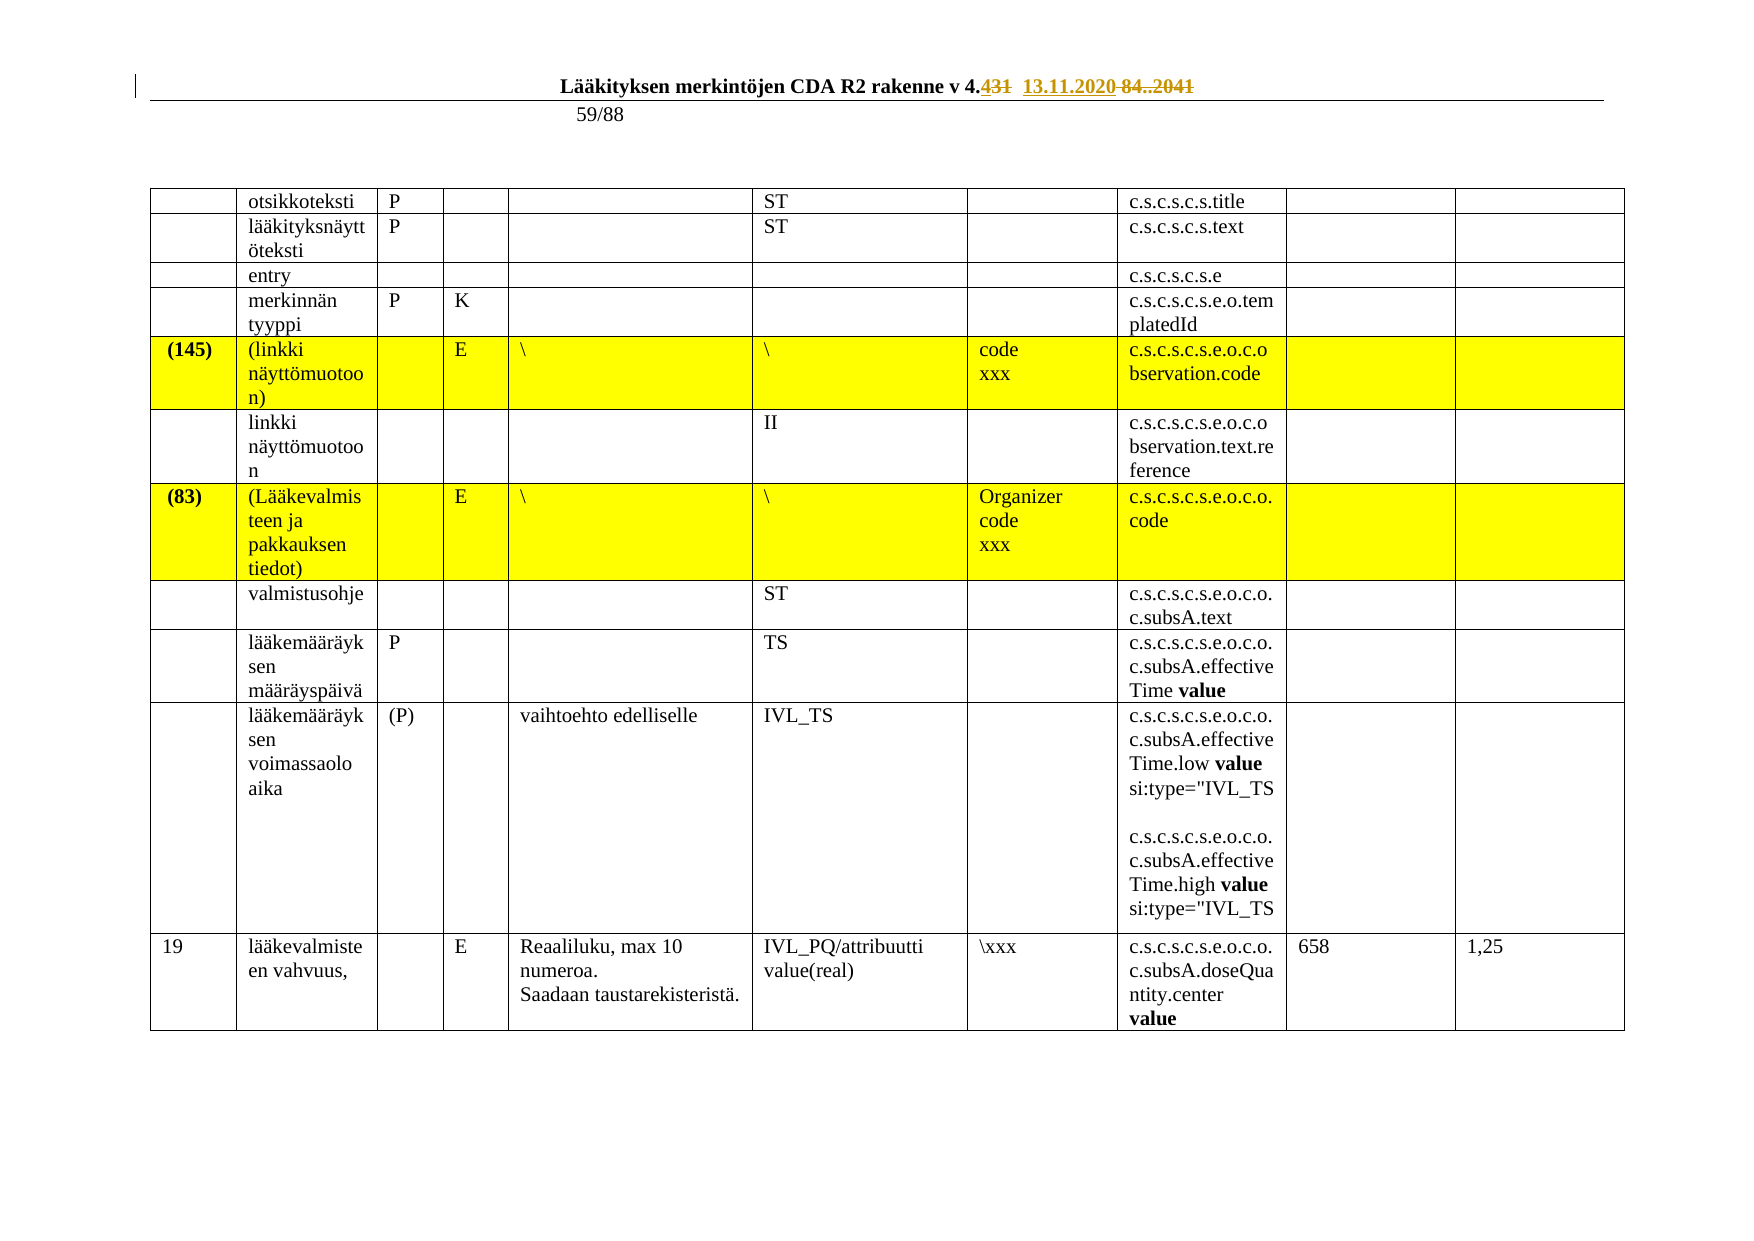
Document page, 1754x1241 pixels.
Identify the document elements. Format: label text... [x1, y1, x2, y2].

table_cell [968, 288, 1117, 336]
table_cell [509, 630, 752, 702]
table_cell [1287, 189, 1455, 213]
table_cell E [444, 934, 508, 1030]
table_cell ST [753, 189, 967, 213]
table_cell IVL_TS [753, 703, 967, 932]
table_cell [968, 581, 1117, 629]
table_cell (Lääkevalmisteen ja pakkauksen tiedot) [237, 484, 377, 580]
table_cell [1287, 214, 1455, 262]
table_cell \ [509, 484, 752, 580]
table_cell [1456, 630, 1624, 702]
table_cell entry [237, 263, 377, 287]
table_cell [151, 410, 236, 482]
table_cell (linkki näyttömuotoon) [237, 337, 377, 409]
table_cell lääkevalmisteen vahvuus, [237, 934, 377, 1030]
table_cell [1456, 288, 1624, 336]
table_cell [378, 484, 443, 580]
table_cell [753, 288, 967, 336]
table_cell [444, 263, 508, 287]
table_cell [1287, 484, 1455, 580]
table_cell merkinnän tyyppi [237, 288, 377, 336]
table_cell (145) [151, 337, 236, 409]
table_cell c.s.c.s.c.s.title [1118, 189, 1286, 213]
table_cell Reaaliluku, max 10 numeroa. Saadaan taustarekisteristä. [509, 934, 752, 1030]
table_cell 19 [151, 934, 236, 1030]
table_cell [378, 410, 443, 482]
table_cell [1287, 410, 1455, 482]
table_cell c.s.c.s.c.s.e.o.c.o.c.subsA.doseQuantity.center value [1118, 934, 1286, 1030]
table_cell ST [753, 214, 967, 262]
table_cell [509, 581, 752, 629]
table_cell [151, 630, 236, 702]
table_cell [509, 214, 752, 262]
table_cell [753, 263, 967, 287]
table_cell [151, 581, 236, 629]
table_cell otsikkoteksti [237, 189, 377, 213]
table_cell [968, 214, 1117, 262]
table_cell lääkityksnäyttöteksti [237, 214, 377, 262]
table_cell [444, 630, 508, 702]
table_cell P [378, 288, 443, 336]
table_cell lääkemääräyksen määräyspäivä [237, 630, 377, 702]
table_cell P [378, 630, 443, 702]
table_cell c.s.c.s.c.s.e.o.c.observation.text.reference [1118, 410, 1286, 482]
table_cell [1456, 484, 1624, 580]
table_cell valmistusohje [237, 581, 377, 629]
table_cell [509, 288, 752, 336]
table_cell \ [753, 484, 967, 580]
table_cell c.s.c.s.c.s.e.o.c.observation.code [1118, 337, 1286, 409]
table_cell c.s.c.s.c.s.e.o.c.o. c.subsA.effectiveTime.low value si:type="IVL_TS c.s.c.s.c.s.e.o.c.o.c.subsA.effectiveTime.high value si:type="IVL_TS [1118, 703, 1286, 932]
table_cell [1287, 337, 1455, 409]
table_cell c.s.c.s.c.s.e.o.c.o. c.subsA.text [1118, 581, 1286, 629]
table_cell [1287, 703, 1455, 932]
table_cell [1287, 630, 1455, 702]
table_cell [151, 214, 236, 262]
table_cell [444, 410, 508, 482]
table_cell [968, 703, 1117, 932]
table_cell (P) [378, 703, 443, 932]
table_cell TS [753, 630, 967, 702]
table_cell [1456, 189, 1624, 213]
table_cell [968, 410, 1117, 482]
table_cell [444, 703, 508, 932]
table_cell II [753, 410, 967, 482]
table_cell linkki näyttömuotoon [237, 410, 377, 482]
table_cell [968, 189, 1117, 213]
table_cell [1456, 410, 1624, 482]
table_cell [1287, 581, 1455, 629]
table_cell c.s.c.s.c.s.e.o.c.o.code [1118, 484, 1286, 580]
table_cell [444, 189, 508, 213]
table_cell (83) [151, 484, 236, 580]
table_cell [509, 263, 752, 287]
table_cell \xxx [968, 934, 1117, 1030]
table_cell [509, 189, 752, 213]
table_cell E [444, 337, 508, 409]
table_cell E [444, 484, 508, 580]
table_cell code xxx [968, 337, 1117, 409]
table_cell [151, 263, 236, 287]
table_cell [1456, 214, 1624, 262]
table_cell [1456, 703, 1624, 932]
table_cell c.s.c.s.c.s.e.o.c.o. c.subsA.effectiveTime value [1118, 630, 1286, 702]
table_cell Organizer code xxx [968, 484, 1117, 580]
table_cell [444, 214, 508, 262]
table_cell [1456, 581, 1624, 629]
table_cell ST [753, 581, 967, 629]
table_cell [1287, 288, 1455, 336]
table_cell 1,25 [1456, 934, 1624, 1030]
table_cell [151, 189, 236, 213]
table_cell [968, 630, 1117, 702]
table_cell [378, 581, 443, 629]
table_cell c.s.c.s.c.s.text [1118, 214, 1286, 262]
table_cell 658 [1287, 934, 1455, 1030]
table_cell P [378, 189, 443, 213]
table_cell lääkemääräyksen voimassaolo aika [237, 703, 377, 932]
table_cell [378, 263, 443, 287]
table_cell [378, 337, 443, 409]
table_cell [1456, 337, 1624, 409]
table_cell K [444, 288, 508, 336]
table_cell IVL_PQ/attribuutti value(real) [753, 934, 967, 1030]
table_cell [378, 934, 443, 1030]
table_cell [151, 703, 236, 932]
table_cell [1287, 263, 1455, 287]
table_cell [444, 581, 508, 629]
table_cell c.s.c.s.c.s.e [1118, 263, 1286, 287]
table_cell [151, 288, 236, 336]
table_cell [1456, 263, 1624, 287]
table_cell P [378, 214, 443, 262]
table_cell \ [753, 337, 967, 409]
table_cell [968, 263, 1117, 287]
table_cell vaihtoehto edelliselle [509, 703, 752, 932]
table_cell c.s.c.s.c.s.e.o.templatedId [1118, 288, 1286, 336]
table_cell \ [509, 337, 752, 409]
table_cell [509, 410, 752, 482]
